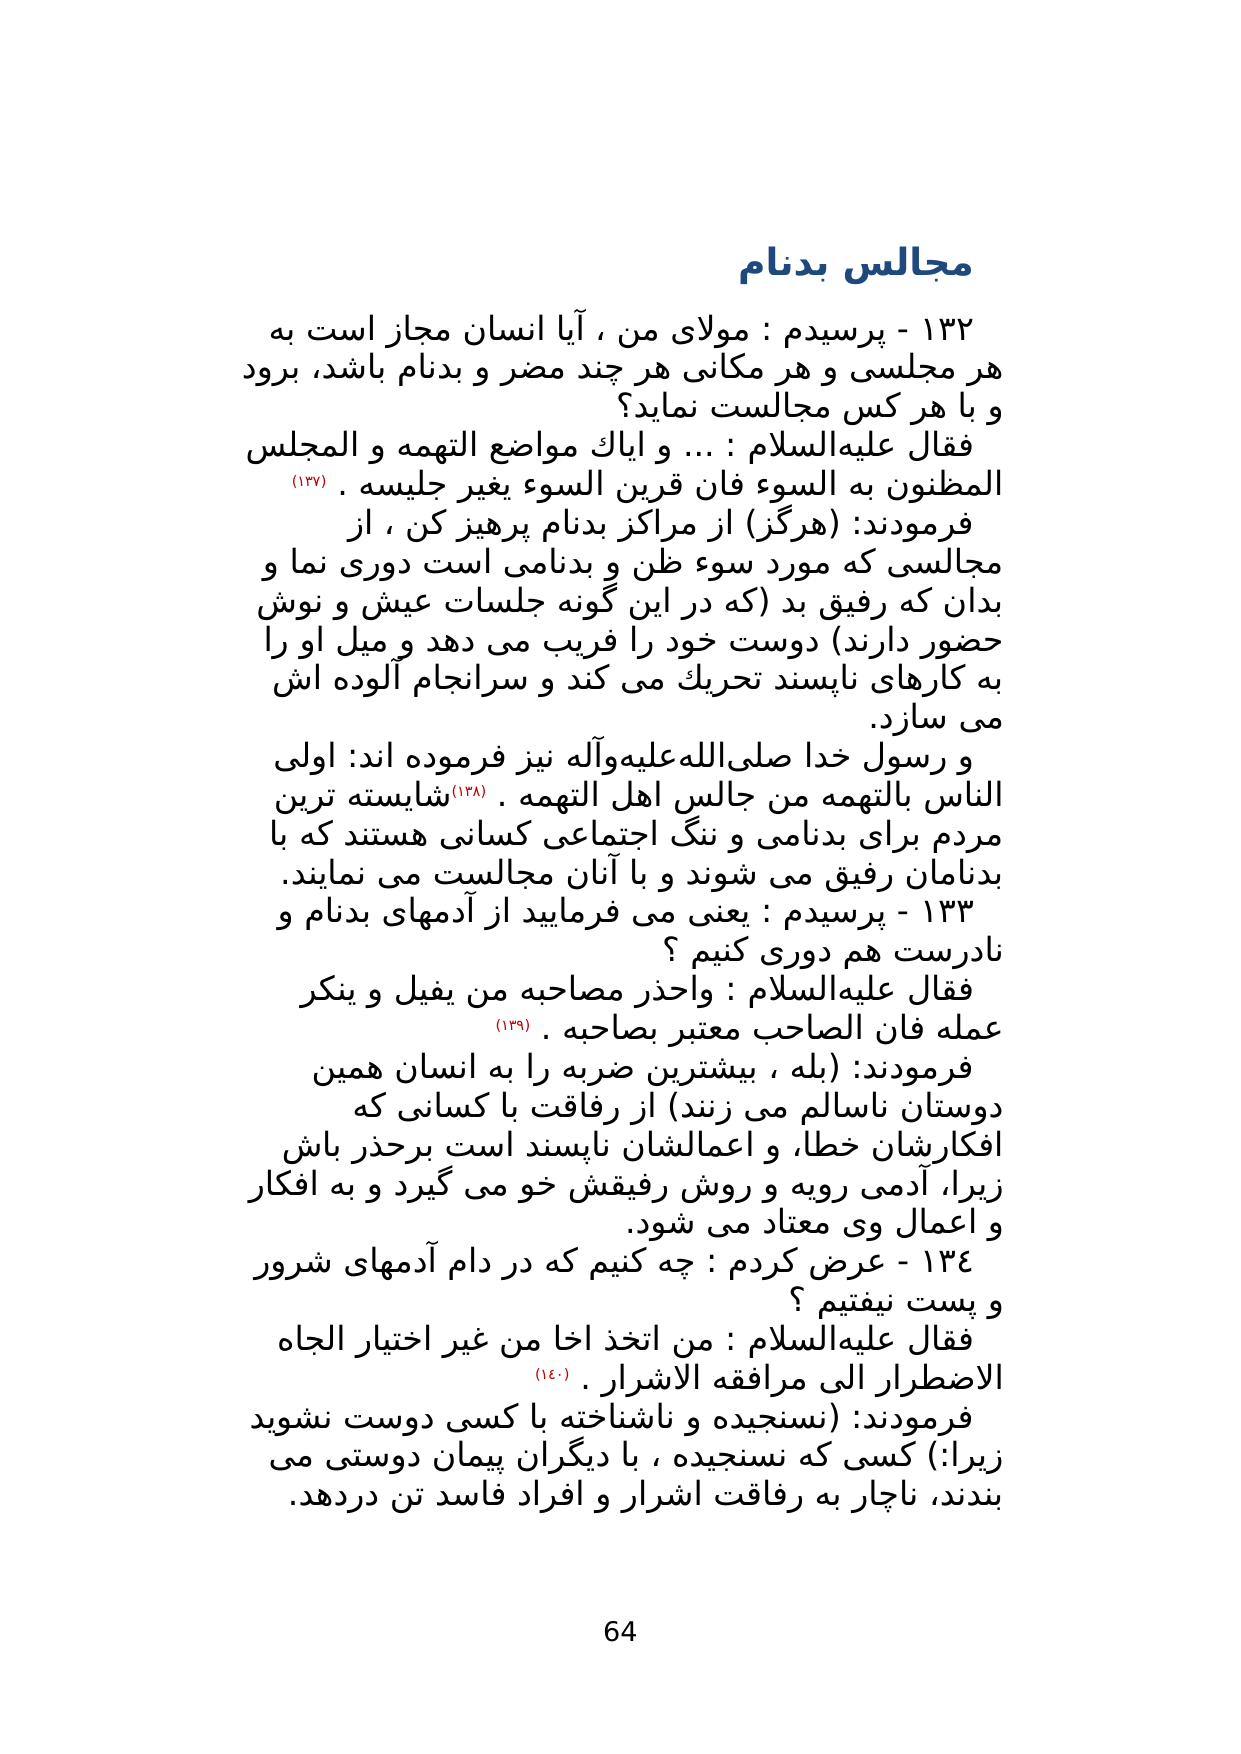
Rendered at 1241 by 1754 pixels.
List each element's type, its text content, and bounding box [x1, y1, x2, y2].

text فقال عليه‌السلام : ... و اياك مواضع التهمه و المجلس المظنون به السوء فان قرين السوء يغير جليسه . (١٣٧) [236, 426, 1004, 503]
text فقال عليه‌السلام : من اتخذ اخا من غير اختيار الجاه الاضطرار الى مرافقه الاشرار . (١٤٠) [236, 1319, 1004, 1397]
text فقال عليه‌السلام : واحذر مصاحبه من يفيل و ينكر عمله فان الصاحب معتبر بصاحبه . (١٣٩) [236, 970, 1004, 1047]
text و رسول خدا صلى‌الله‌عليه‌وآله نيز فرموده اند: اولى الناس بالتهمه من جالس اهل التهمه . (١٣٨)شايسته ترين مردم براى بدنامى و ننگ اجتماعى كسانى هستند كه با بدنامان رفيق مى شوند و با آنان مجالست مى نمايند. [236, 737, 1004, 892]
subtitle مجالس بدنام [236, 241, 1004, 284]
text ١٣٣ - پرسيدم : يعنى مى فرماييد از آدمهاى بدنام و نادرست هم دورى كنيم ؟ [236, 892, 1004, 970]
text فرمودند: (هرگز) از مراكز بدنام پرهيز كن ، از مجالسى كه مورد سوء ظن و بدنامى است دورى نما و بدان كه رفيق بد (كه در اين گونه جلسات عيش و نوش حضور دارند) دوست خود را فريب مى دهد و ميل او را به كارهاى ناپسند تحريك مى كند و سرانجام آلوده اش مى سازد. [236, 503, 1004, 737]
text فرمودند: (نسنجيده و ناشناخته با كسى دوست نشويد زيرا:) كسى كه نسنجيده ، با ديگران پيمان دوستى مى بندند، ناچار به رفاقت اشرار و افراد فاسد تن دردهد. [236, 1397, 1004, 1514]
text ١٣٤ - عرض كردم : چه كنيم كه در دام آدمهاى شرور و پست نيفتيم ؟ [236, 1242, 1004, 1319]
text ١٣٢ - پرسيدم : مولاى من ، آيا انسان مجاز است به هر مجلسى و هر مكانى هر چند مضر و بدنام باشد، برود و با هر كس مجالست نمايد؟ [236, 309, 1004, 426]
text فرمودند: (بله ، بيشترين ضربه را به انسان همين دوستان ناسالم مى زنند) از رفاقت با كسانى كه افكارشان خطا، و اعمالشان ناپسند است برحذر باش ‍ زيرا، آدمى رويه و روش رفيقش خو مى گيرد و به افكار و اعمال وى معتاد مى شود. [236, 1047, 1004, 1242]
